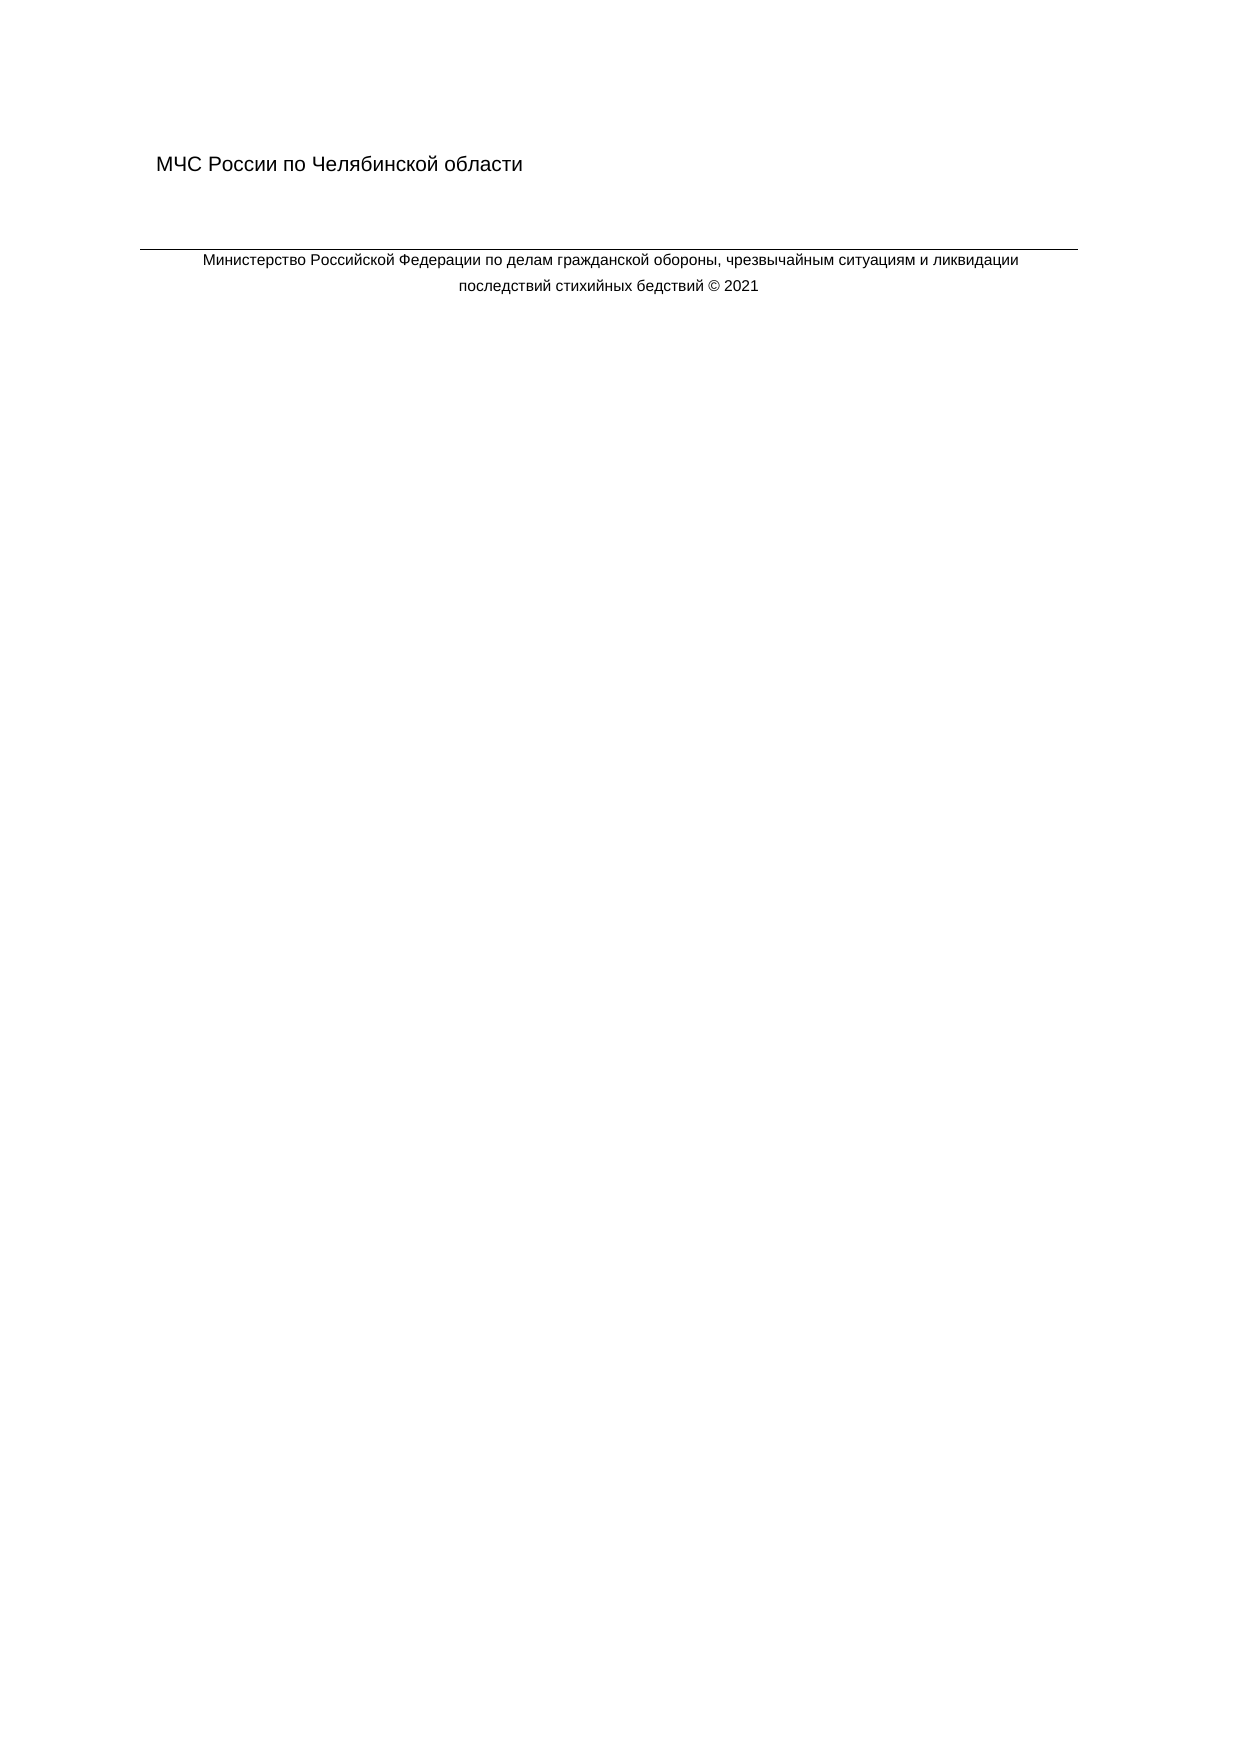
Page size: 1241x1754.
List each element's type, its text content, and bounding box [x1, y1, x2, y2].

table_cell Министерство Российской Федерации по делам гражданской обороны, чрезвычайным ситуациям и ликвидации последствий стихийных бедствий © 2021 [140, 250, 1078, 332]
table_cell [140, 150, 1078, 248]
